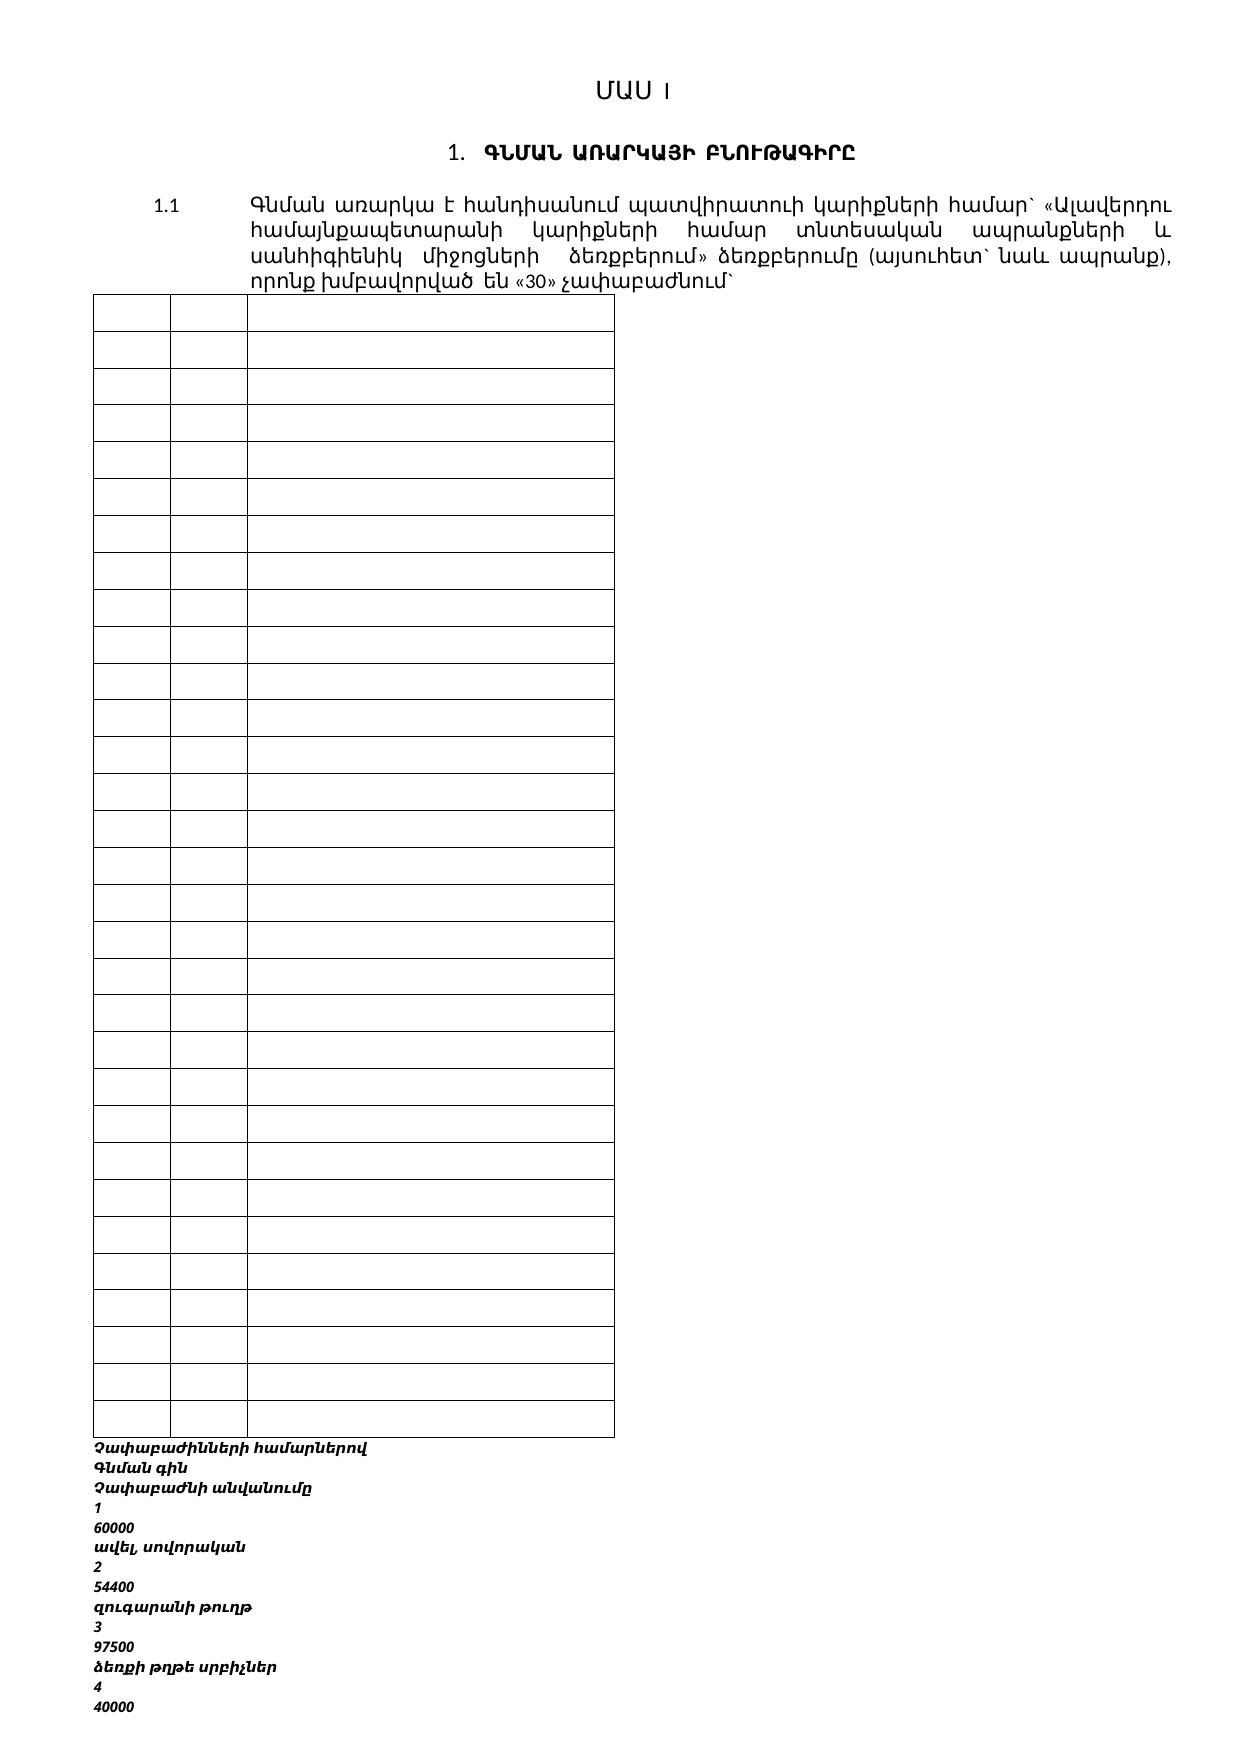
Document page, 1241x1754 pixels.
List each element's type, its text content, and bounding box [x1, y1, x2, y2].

subtitle Գնման առարկա է հանդիսանում պատվիրատուի կարիքների համար` «Ալավերդու համայնքապետարանի կարիքների համար տնտեսական ապրանքների և սանհիգիենիկ միջոցների ձեռքբերում» ձեռքբերումը (այսուհետ` նաև ապրանք), որոնք խմբավորված են «30» չափաբաժնում` [153, 192, 1171, 294]
list ԳՆՄԱՆ ԱՌԱՐԿԱՅԻ ԲՆՈՒԹԱԳԻՐԸ [131, 136, 1171, 167]
text ՄԱՍ I [94, 75, 1171, 106]
